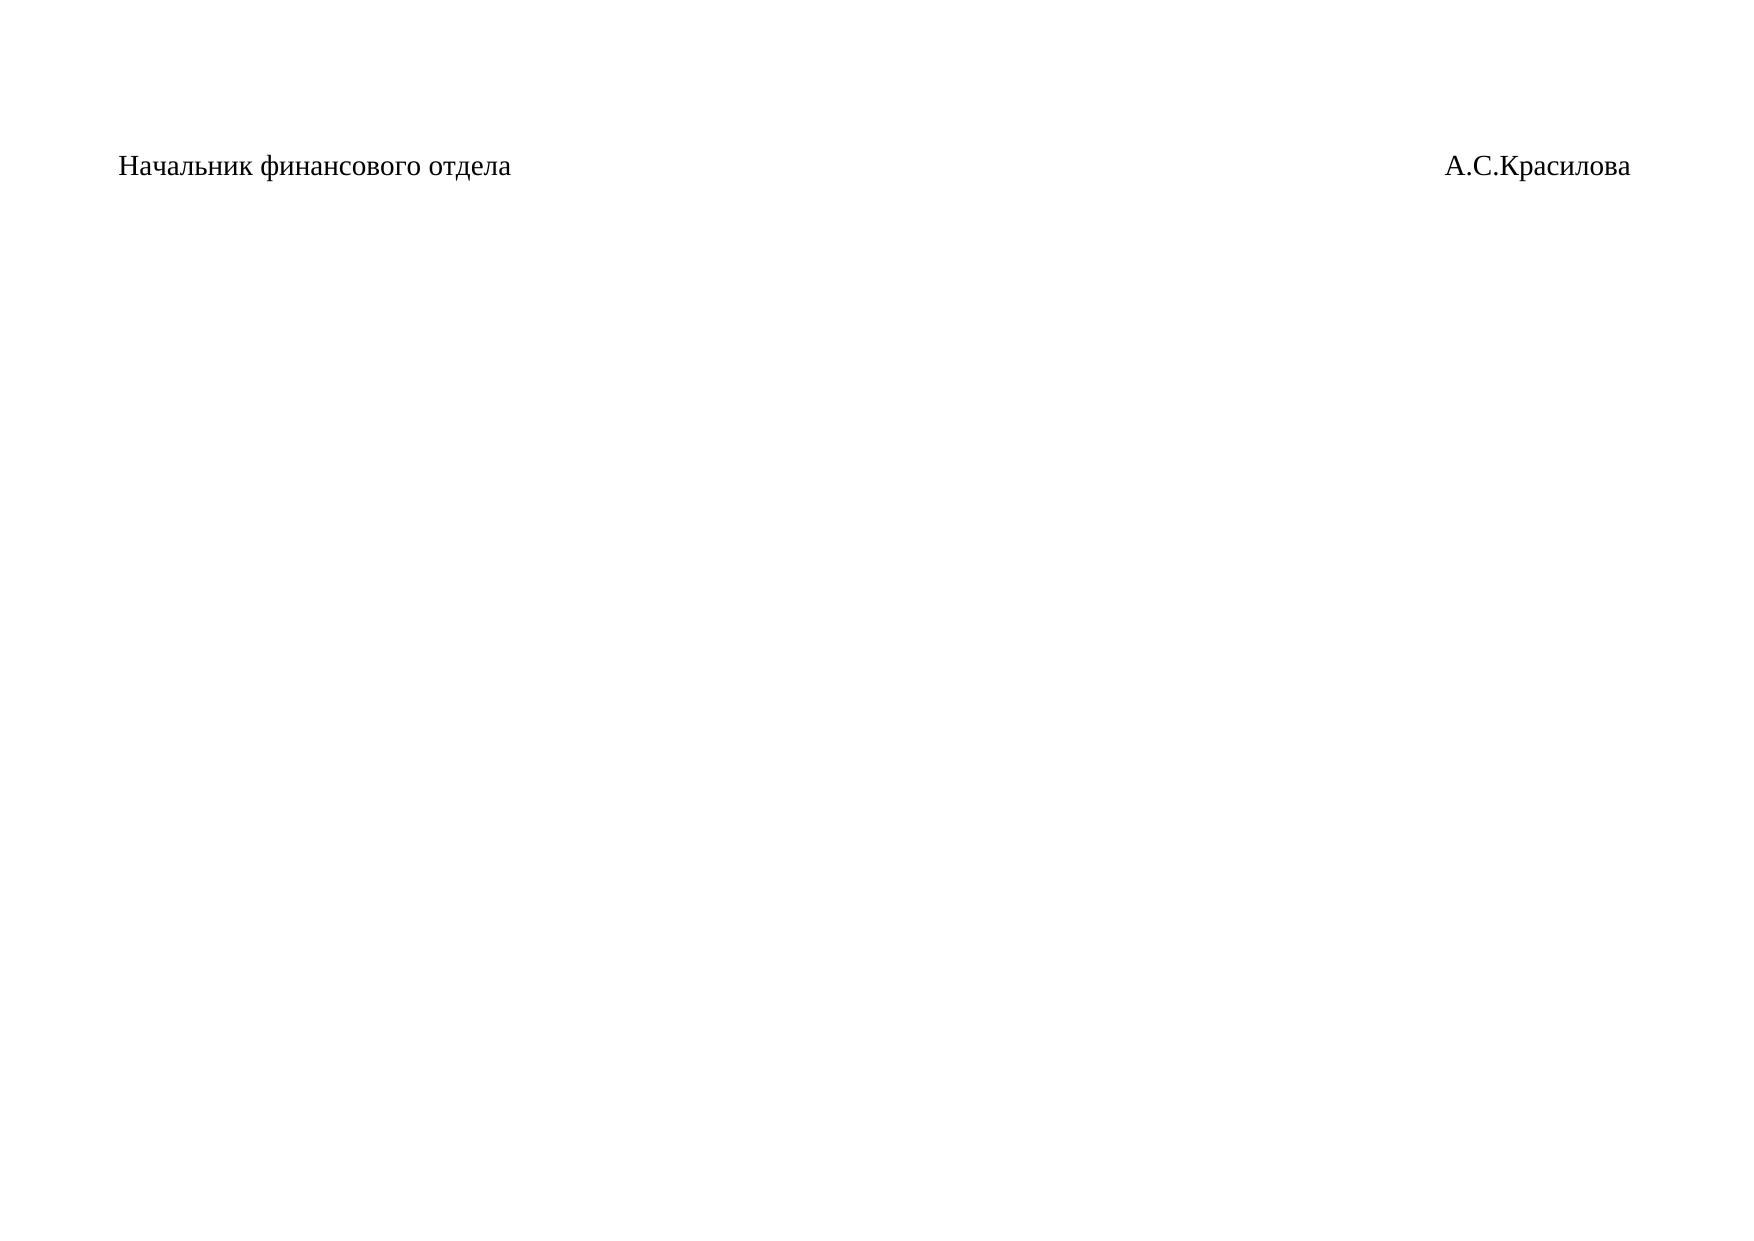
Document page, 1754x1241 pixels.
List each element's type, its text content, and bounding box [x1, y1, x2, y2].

text Начальник финансового отдела А.С.Красилова [118, 148, 1636, 181]
